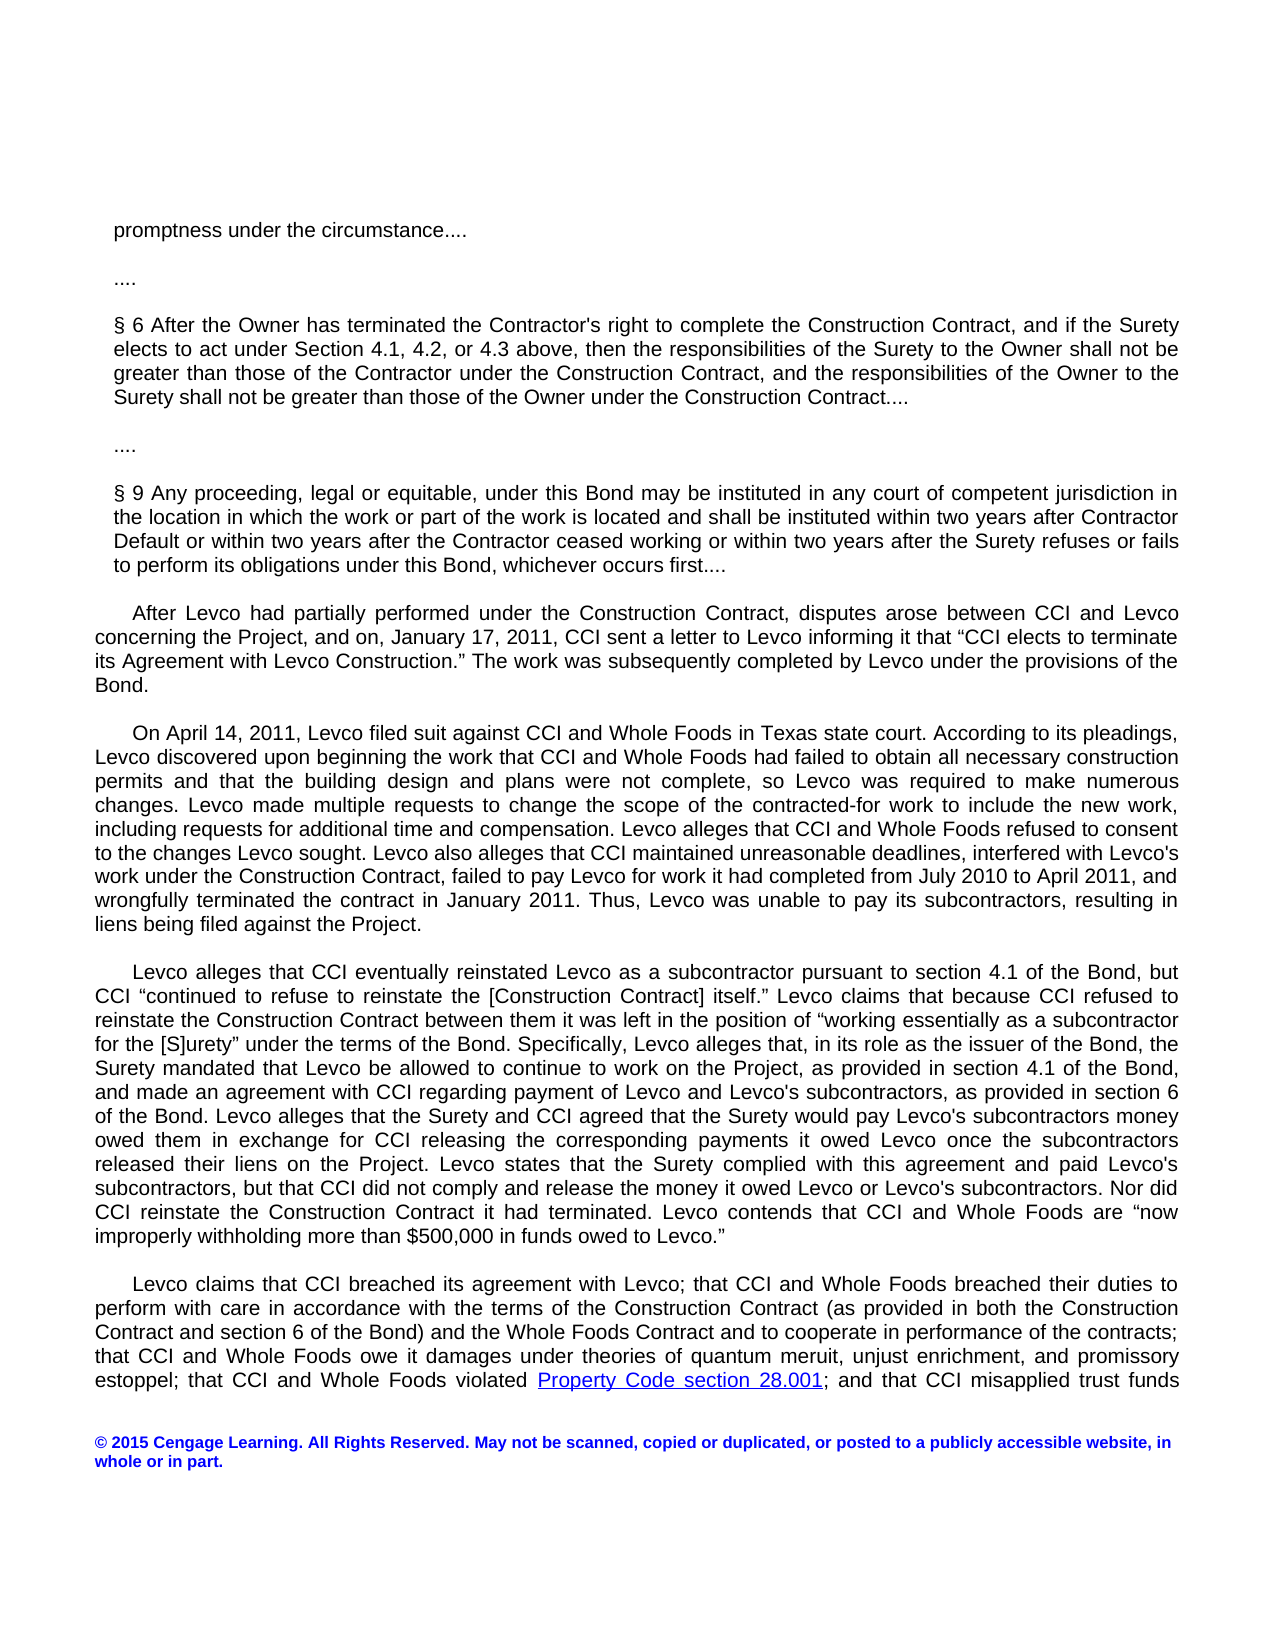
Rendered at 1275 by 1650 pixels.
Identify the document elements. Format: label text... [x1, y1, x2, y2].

text .... [113, 265, 1181, 289]
text After Levco had partially performed under the Construction Contract, disputes arose between CCI and Levco concerning the Project, and on, January 17, 2011, CCI sent a letter to Levco informing it that “CCI elects to terminate its Agreement with Levco Construction.” The work was subsequently completed by Levco under the provisions of the Bond. [94, 601, 1181, 697]
text On April 14, 2011, Levco filed suit against CCI and Whole Foods in Texas state court. According to its pleadings, Levco discovered upon beginning the work that CCI and Whole Foods had failed to obtain all necessary construction permits and that the building design and plans were not complete, so Levco was required to make numerous changes. Levco made multiple requests to change the scope of the contracted-for work to include the new work, including requests for additional time and compensation. Levco alleges that CCI and Whole Foods refused to consent to the changes Levco sought. Levco also alleges that CCI maintained unreasonable deadlines, interfered with Levco's work under the Construction Contract, failed to pay Levco for work it had completed from July 2010 to April 2011, and wrongfully terminated the contract in January 2011. Thus, Levco was unable to pay its subcontractors, resulting in liens being filed against the Project. [94, 721, 1181, 936]
text .... [113, 433, 1181, 457]
text § 9 Any proceeding, legal or equitable, under this Bond may be instituted in any court of competent jurisdiction in the location in which the work or part of the work is located and shall be instituted within two years after Contractor Default or within two years after the Contractor ceased working or within two years after the Surety refuses or fails to perform its obligations under this Bond, whichever occurs first.... [113, 481, 1181, 577]
text § 6 After the Owner has terminated the Contractor's right to complete the Construction Contract, and if the Surety elects to act under Section 4.1, 4.2, or 4.3 above, then the responsibilities of the Surety to the Owner shall not be greater than those of the Contractor under the Construction Contract, and the responsibilities of the Owner to the Surety shall not be greater than those of the Owner under the Construction Contract.... [113, 313, 1181, 409]
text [94, 1272, 1181, 1391]
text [113, 217, 1181, 241]
text Levco alleges that CCI eventually reinstated Levco as a subcontractor pursuant to section 4.1 of the Bond, but CCI “continued to refuse to reinstate the [Construction Contract] itself.” Levco claims that because CCI refused to reinstate the Construction Contract between them it was left in the position of “working essentially as a subcontractor for the [S]urety” under the terms of the Bond. Specifically, Levco alleges that, in its role as the issuer of the Bond, the Surety mandated that Levco be allowed to continue to work on the Project, as provided in section 4.1 of the Bond, and made an agreement with CCI regarding payment of Levco and Levco's subcontractors, as provided in section 6 of the Bond. Levco alleges that the Surety and CCI agreed that the Surety would pay Levco's subcontractors money owed them in exchange for CCI releasing the corresponding payments it owed Levco once the subcontractors released their liens on the Project. Levco states that the Surety complied with this agreement and paid Levco's subcontractors, but that CCI did not comply and release the money it owed Levco or Levco's subcontractors. Nor did CCI reinstate the Construction Contract it had terminated. Levco contends that CCI and Whole Foods are “now improperly withholding more than $500,000 in funds owed to Levco.” [94, 960, 1181, 1248]
